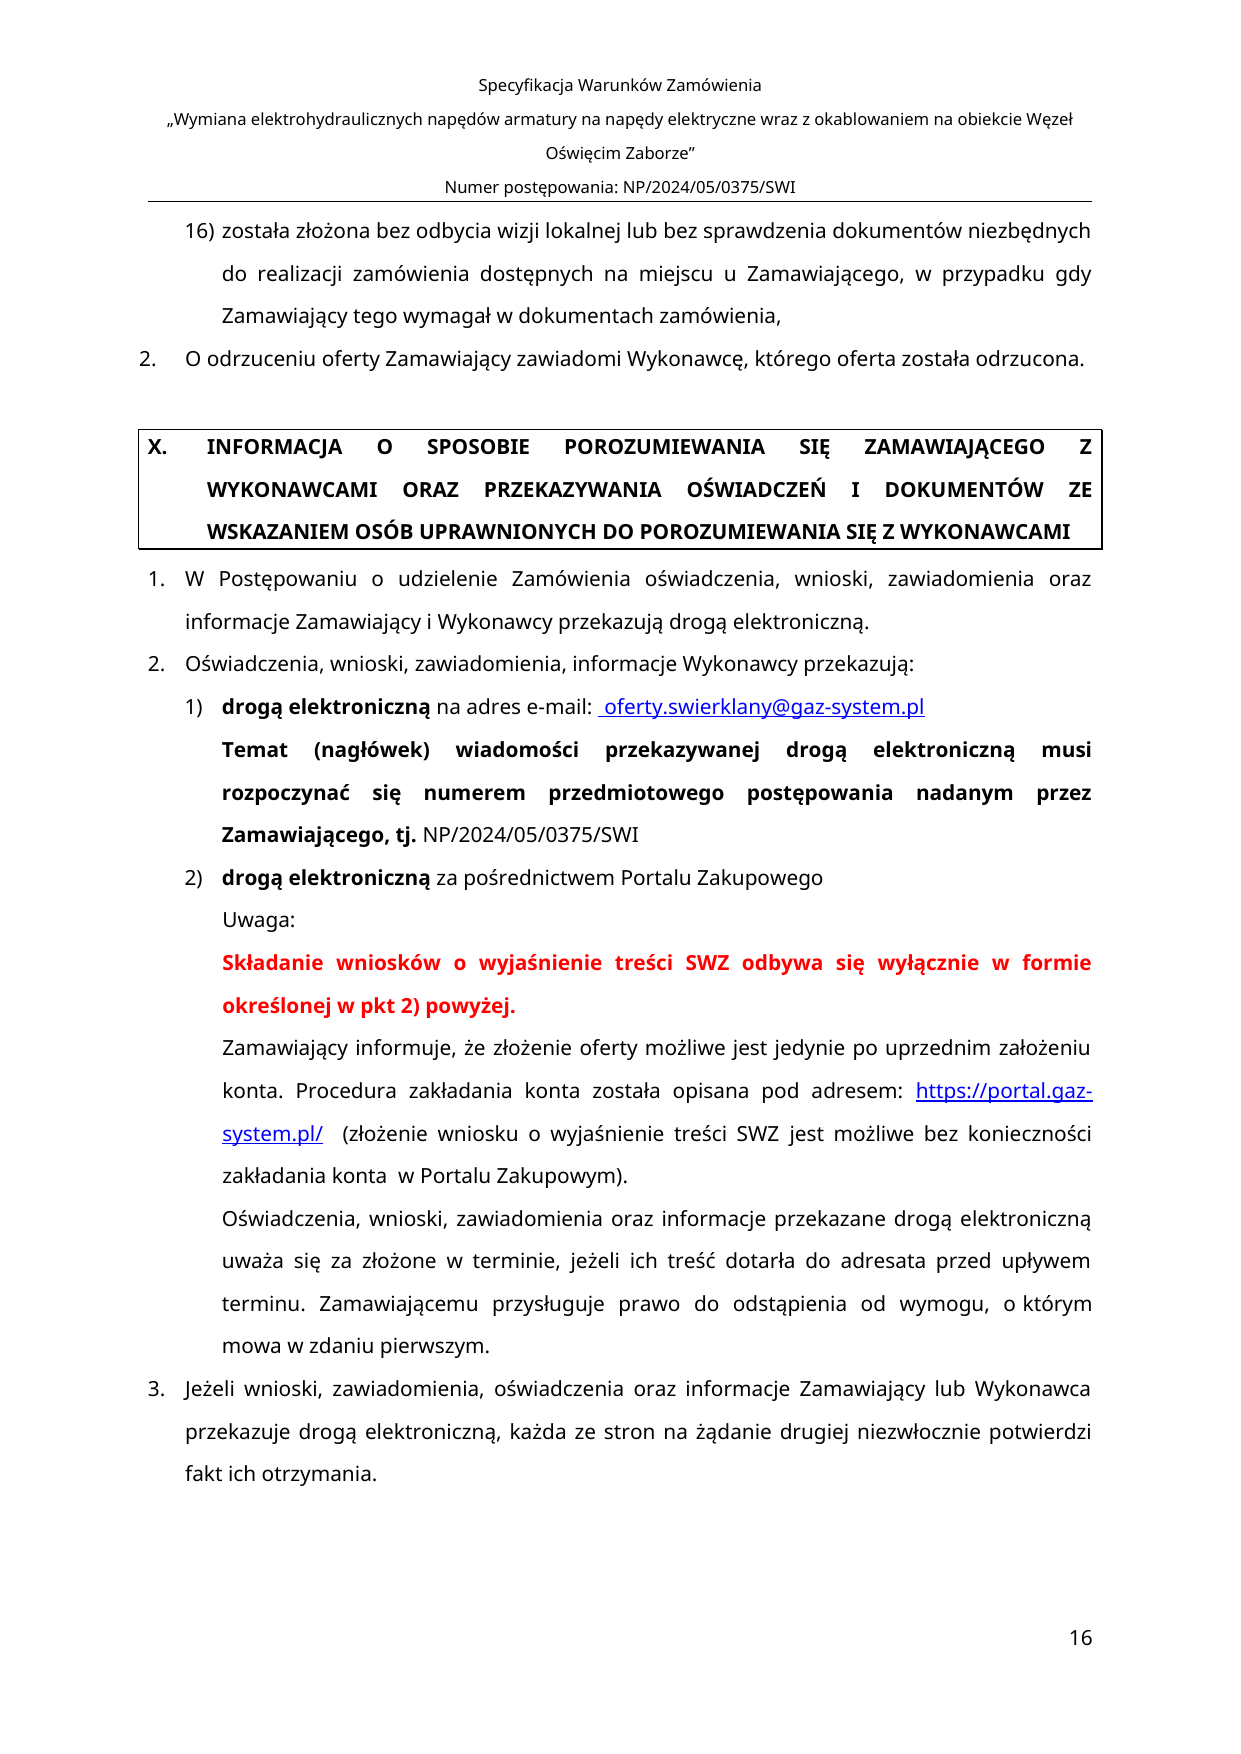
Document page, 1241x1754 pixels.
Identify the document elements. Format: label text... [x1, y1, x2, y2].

list Zamawiający informuje, że złożenie oferty możliwe jest jedynie po uprzednim założeniu konta. Procedura zakładania konta została opisana pod adresem: https://portal.gaz-system.pl/ (złożenie wniosku o wyjaśnienie treści SWZ jest możliwe bez konieczności zakładania konta w Portalu Zakupowym). [222, 1033, 1092, 1190]
text Oświadczenia, wnioski, zawiadomienia oraz informacje przekazane drogą elektroniczną uważa się za złożone w terminie, jeżeli ich treść dotarła do adresata przed upływem terminu. Zamawiającemu przysługuje prawo do odstąpienia od wymogu, o którym mowa w zdaniu pierwszym. [222, 1204, 1092, 1360]
list W Postępowaniu o udzielenie Zamówienia oświadczenia, wnioski, zawiadomienia oraz informacje Zamawiający i Wykonawcy przekazują drogą elektroniczną. [148, 564, 1092, 635]
list Składanie wniosków o wyjaśnienie treści SWZ odbywa się wyłącznie w formie określonej w pkt 2) powyżej. [222, 948, 1092, 1019]
text Temat (nagłówek) wiadomości przekazywanej drogą elektroniczną musi rozpoczynać się numerem przedmiotowego postępowania nadanym przez Zamawiającego, tj. NP/2024/05/0375/SWI [222, 735, 1092, 849]
list została złożona bez odbycia wizji lokalnej lub bez sprawdzenia dokumentów niezbędnych do realizacji zamówienia dostępnych na miejscu u Zamawiającego, w przypadku gdy Zamawiający tego wymagał w dokumentach zamówienia, [184, 216, 1092, 330]
list Oświadczenia, wnioski, zawiadomienia, informacje Wykonawcy przekazują: [148, 649, 1092, 678]
list Uwaga: [222, 906, 1092, 934]
list Jeżeli wnioski, zawiadomienia, oświadczenia oraz informacje Zamawiający lub Wykonawca przekazuje drogą elektroniczną, każda ze stron na żądanie drugiej niezwłocznie potwierdzi fakt ich otrzymania. [148, 1374, 1092, 1488]
list INFORMACJA O SPOSOBIE POROZUMIEWANIA SIĘ ZAMAWIAJĄCEGO Z WYKONAWCAMI ORAZ PRZEKAZYWANIA OŚWIADCZEŃ I DOKUMENTÓW ZE WSKAZANIEM OSÓB UPRAWNIONYCH DO POROZUMIEWANIA SIĘ Z WYKONAWCAMI [139, 430, 1101, 548]
list drogą elektroniczną na adres e-mail: oferty.swierklany@gaz-system.pl [184, 692, 1092, 721]
list drogą elektroniczną za pośrednictwem Portalu Zakupowego [184, 863, 1092, 891]
list O odrzuceniu oferty Zamawiający zawiadomi Wykonawcę, którego oferta została odrzucona. [148, 344, 1092, 372]
